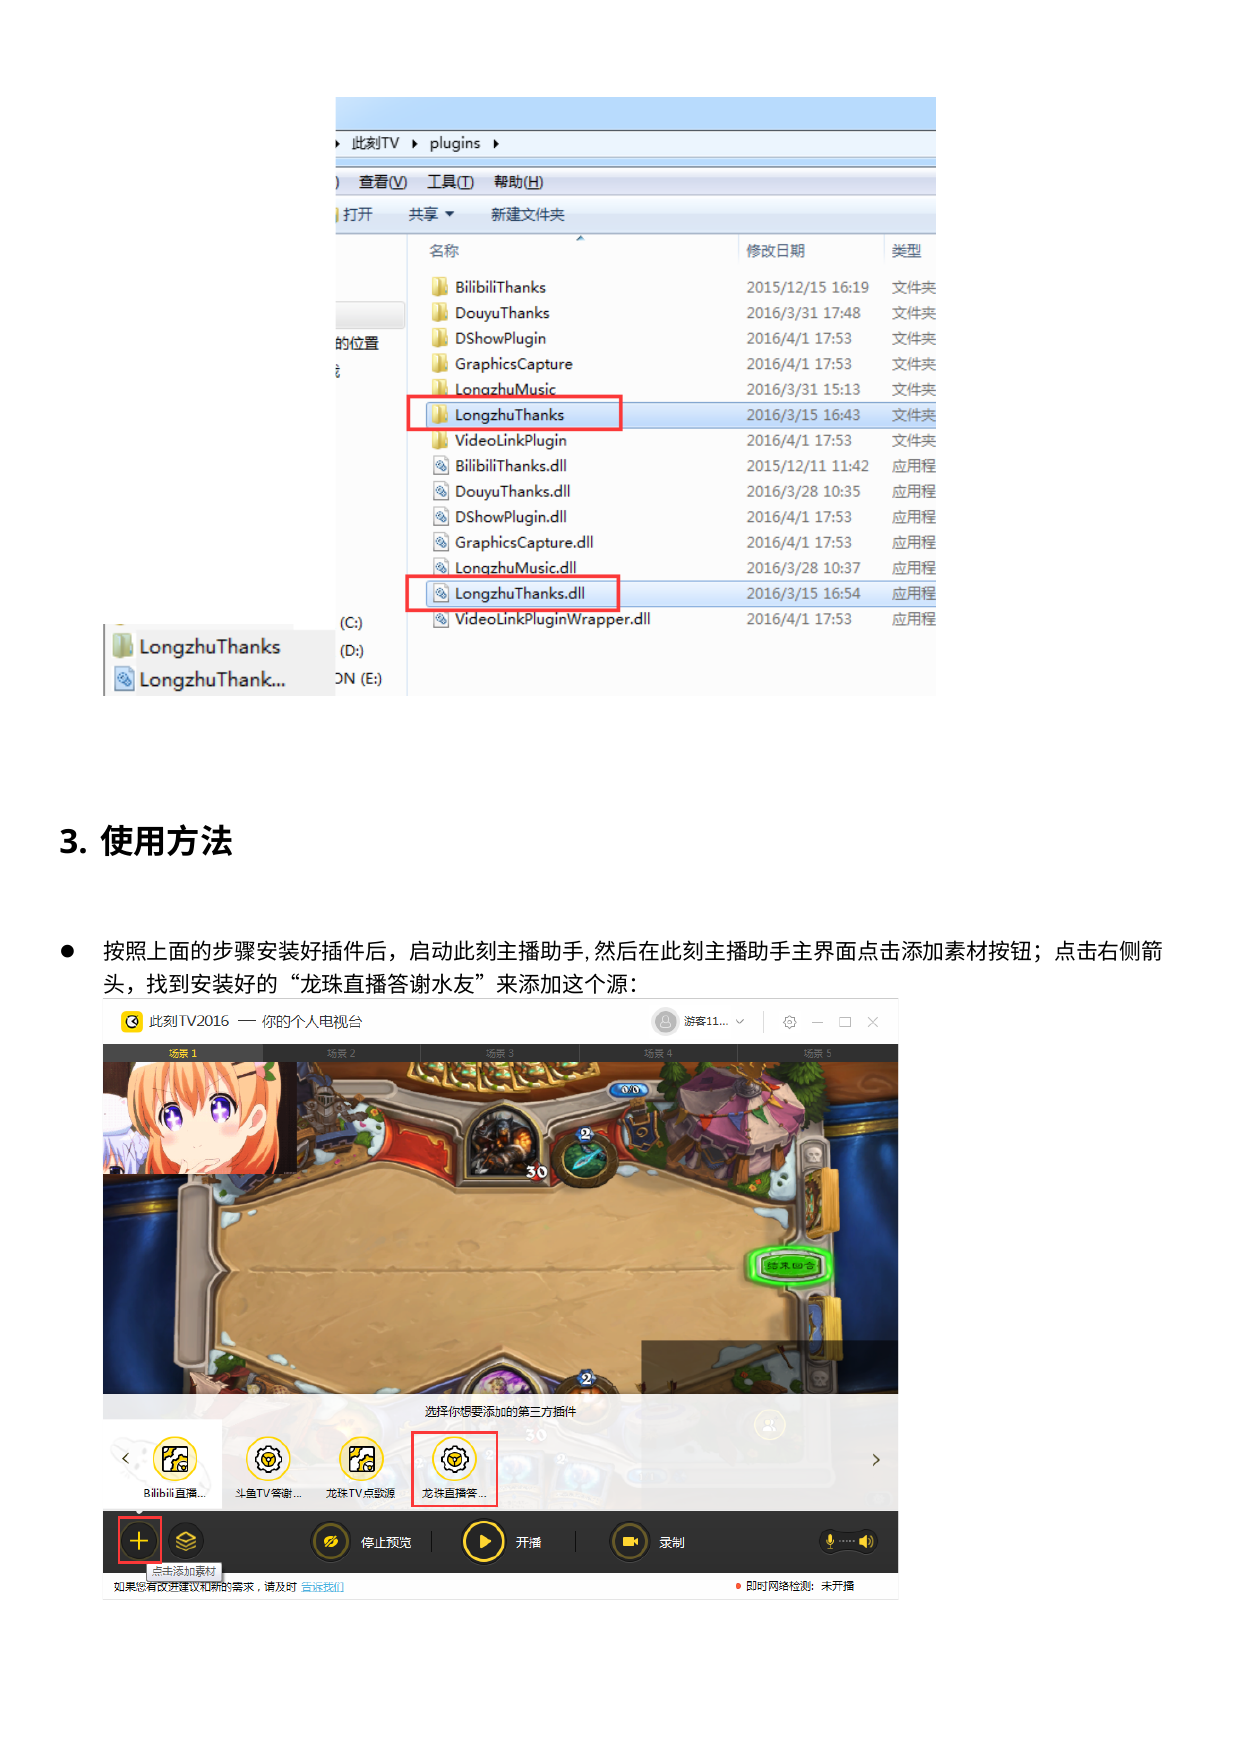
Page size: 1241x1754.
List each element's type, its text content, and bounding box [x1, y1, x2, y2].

subtitle 使用方法 [59, 807, 1181, 872]
picture [102, 998, 899, 1600]
picture [102, 97, 936, 696]
list 按照上面的步骤安装好插件后，启动此刻主播助手, 然后在此刻主播助手主界面点击添加素材按钮；点击右侧箭头，找到安装好的“龙珠直播答谢水友”来添加这个源： [59, 934, 1181, 999]
